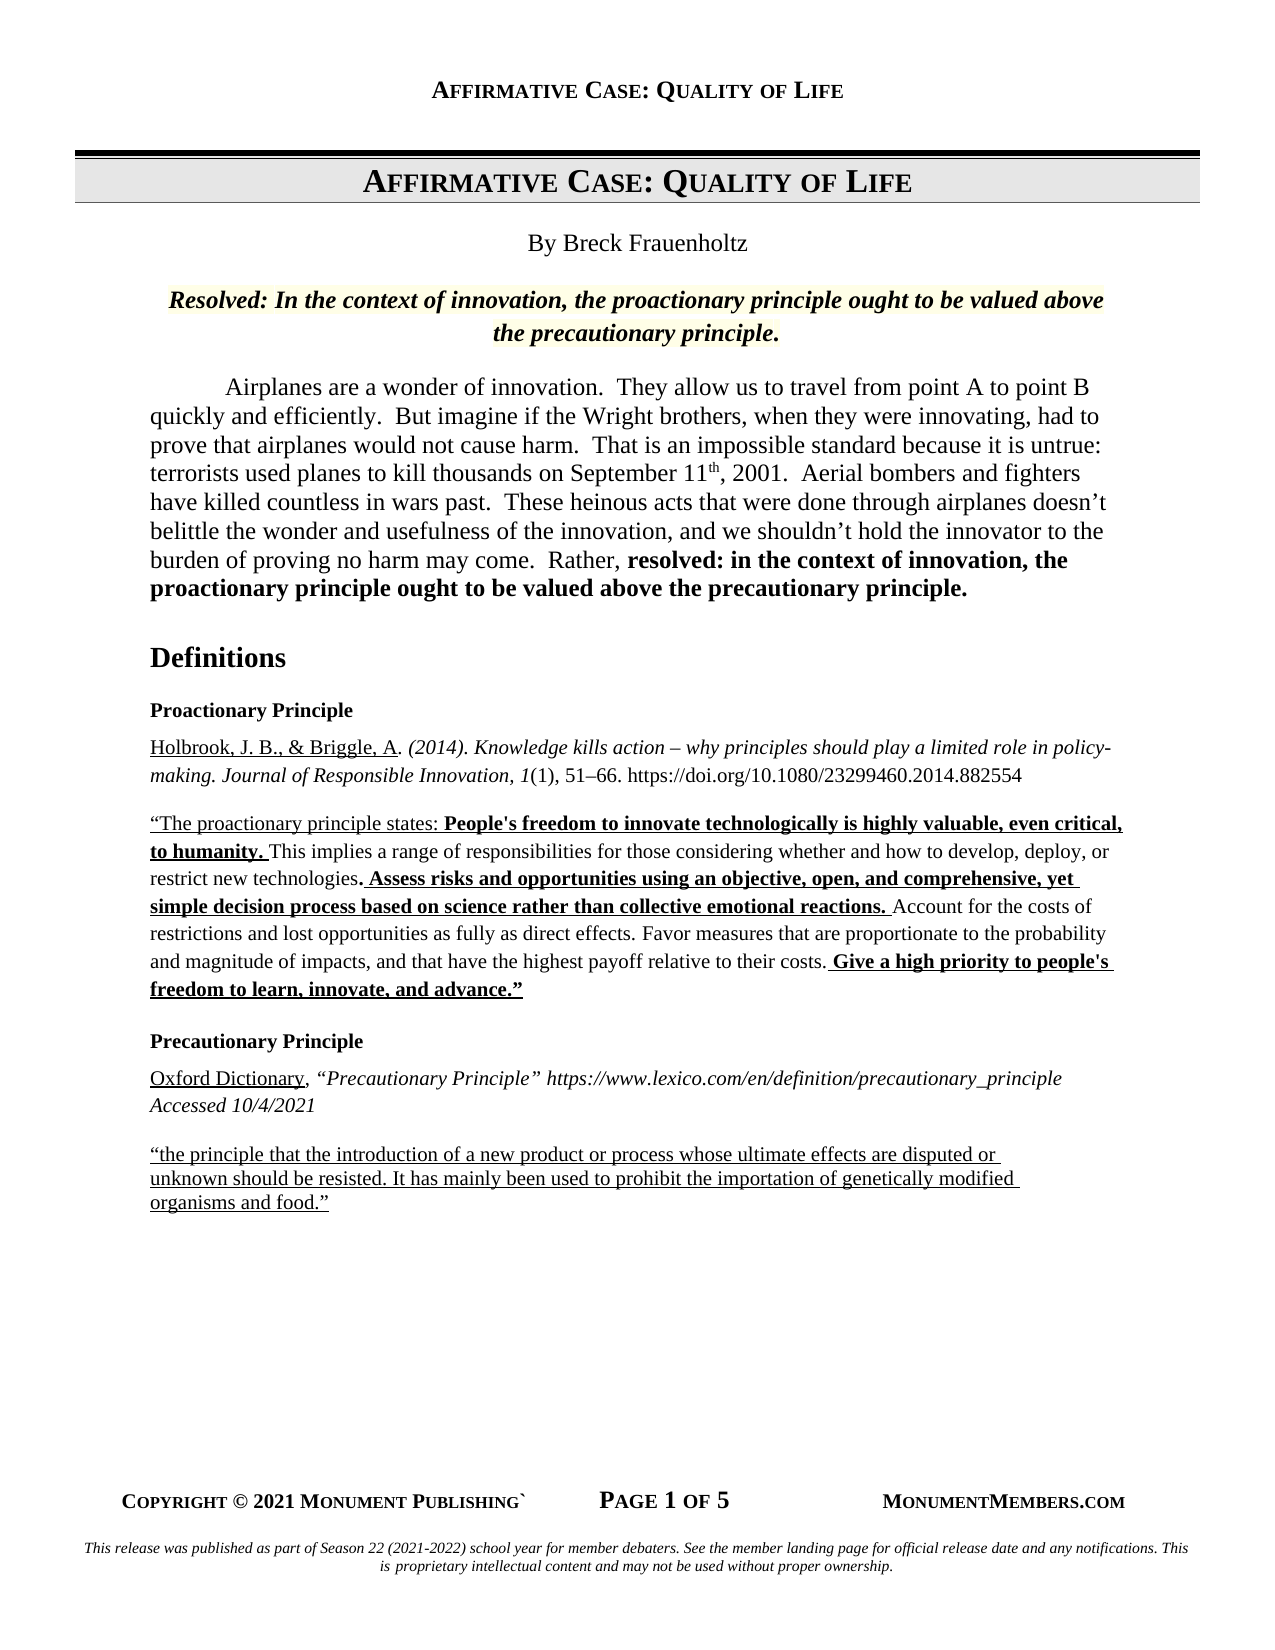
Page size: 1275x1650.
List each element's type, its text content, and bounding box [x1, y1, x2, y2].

title Affirmative Case: Quality of Life [75, 159, 1200, 202]
text Definitions [150, 640, 1125, 673]
text “the principle that the introduction of a new product or process whose ultimate effects are disputed or unknown should be resisted. It has mainly been used to prohibit the importation of genetically modified organisms and food.” [150, 1142, 1050, 1214]
text Airplanes are a wonder of innovation. They allow us to travel from point A to point B quickly and efficiently. But imagine if the Wright brothers, when they were innovating, had to prove that airplanes would not cause harm. That is an impossible standard because it is untrue: terrorists used planes to kill thousands on September 11th, 2001. Aerial bombers and fighters have killed countless in wars past. These heinous acts that were done through airplanes doesn’t belittle the wonder and usefulness of the innovation, and we shouldn’t hold the innovator to the burden of proving no harm may come. Rather, resolved: in the context of innovation, the proactionary principle ought to be valued above the precautionary principle. [150, 372, 1125, 602]
text Oxford Dictionary, “Precautionary Principle” https://www.lexico.com/en/definition/precautionary_principle Accessed 10/4/2021 [150, 1066, 1125, 1117]
text Precautionary Principle [150, 1029, 1125, 1053]
text Holbrook, J. B., & Briggle, A. (2014). Knowledge kills action – why principles should play a limited role in policy-making. Journal of Responsible Innovation, 1(1), 51–66. https://doi.org/10.1080/23299460.2014.882554 [150, 735, 1125, 787]
text Proactionary Principle [150, 698, 1125, 722]
text By Breck Frauenholtz [150, 228, 1125, 257]
text “The proactionary principle states: People's freedom to innovate technologically is highly valuable, even critical, to humanity. This implies a range of responsibilities for those considering whether and how to develop, deploy, or restrict new technologies. Assess risks and opportunities using an objective, open, and comprehensive, yet simple decision process based on science rather than collective emotional reactions. Account for the costs of restrictions and lost opportunities as fully as direct effects. Favor measures that are proportionate to the probability and magnitude of impacts, and that have the highest payoff relative to their costs. Give a high priority to people's freedom to learn, innovate, and advance.” [150, 811, 1125, 1001]
text Resolved: In the context of innovation, the proactionary principle ought to be valued above the precautionary principle. [150, 285, 1125, 347]
